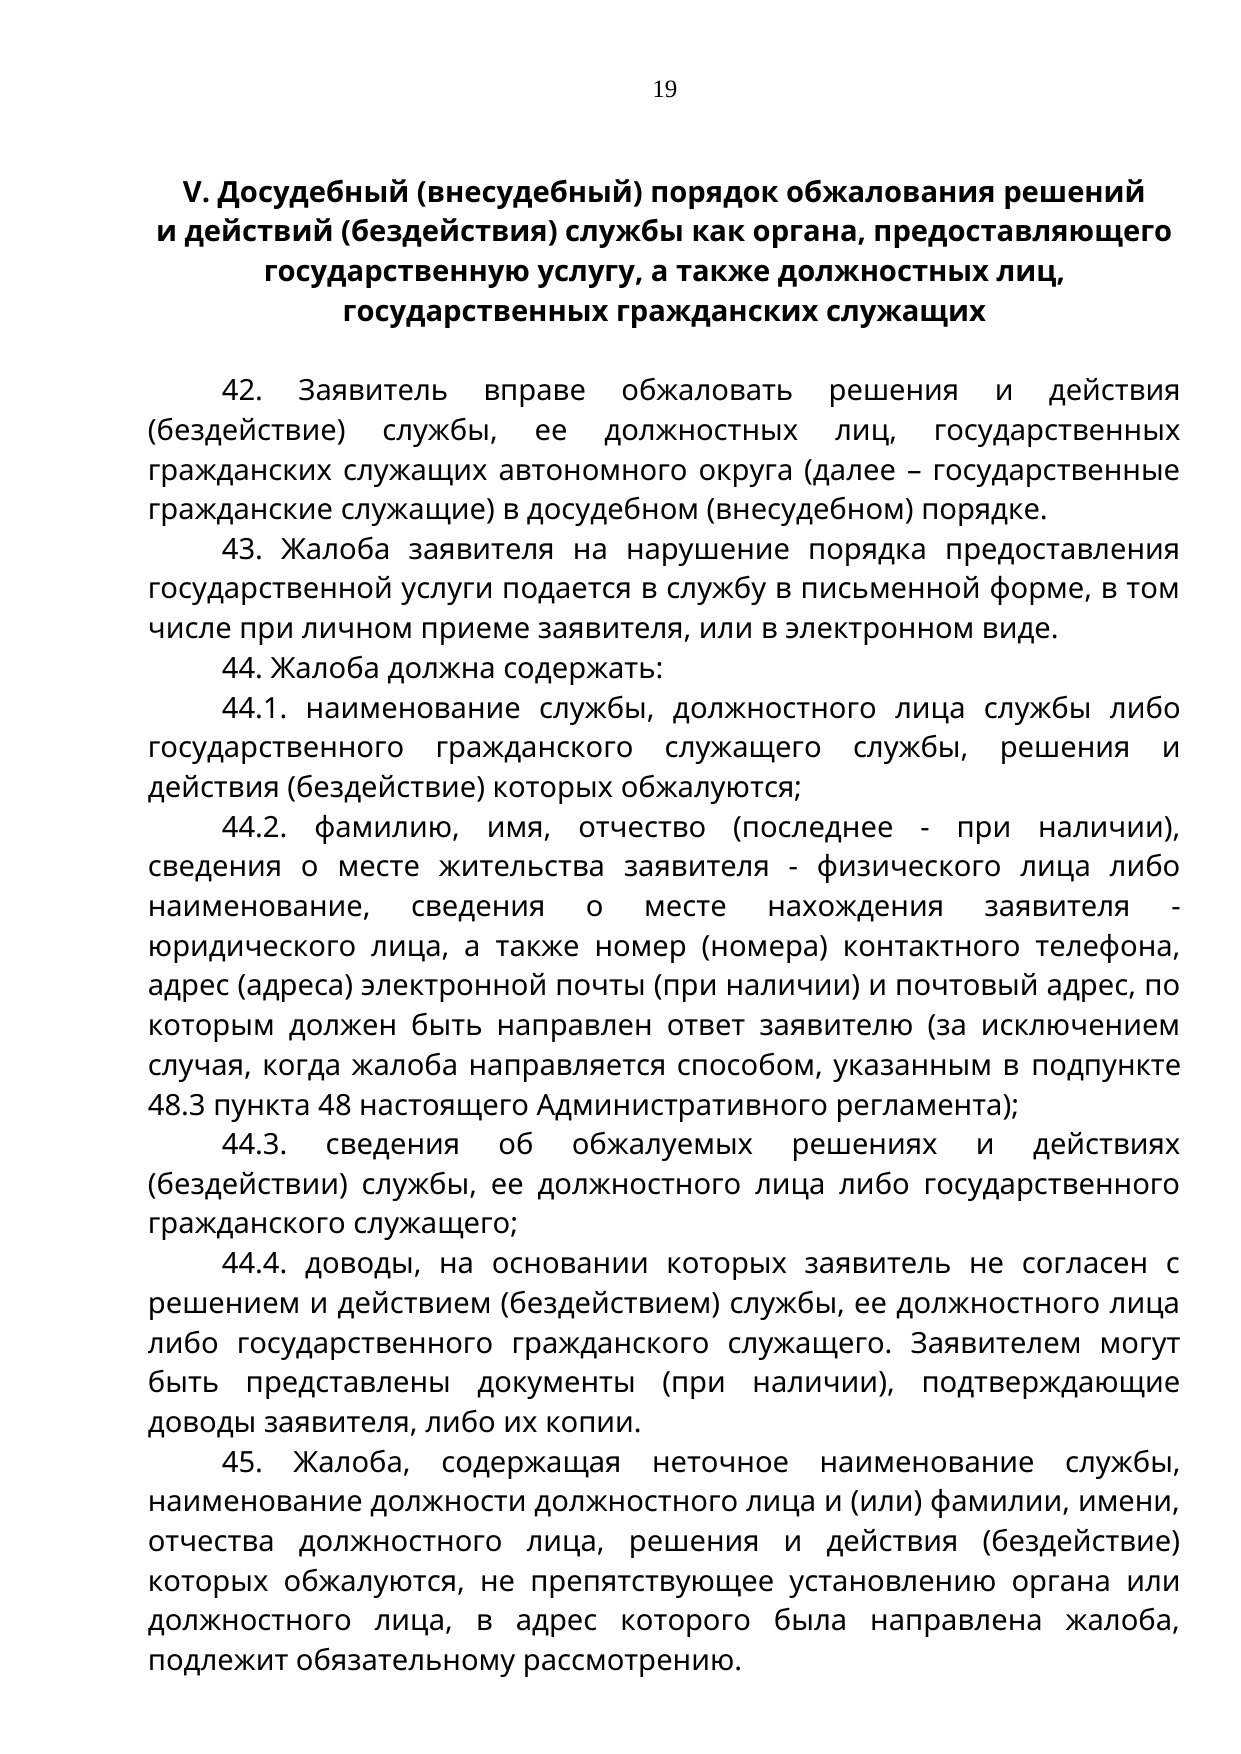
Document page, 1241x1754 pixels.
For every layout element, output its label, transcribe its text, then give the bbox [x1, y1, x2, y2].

text 44. Жалоба должна содержать: [148, 647, 1181, 687]
text 44.3. сведения об обжалуемых решениях и действиях (бездействии) службы, ее должностного лица либо государственного гражданского служащего; [148, 1123, 1181, 1242]
text и действий (бездействия) службы как органа, предоставляющего [148, 211, 1181, 250]
text 44.1. наименование службы, должностного лица службы либо государственного гражданского служащего службы, решения и действия (бездействие) которых обжалуются; [148, 687, 1181, 806]
text 42. Заявитель вправе обжаловать решения и действия (бездействие) службы, ее должностных лиц, государственных гражданских служащих автономного округа (далее – государственные гражданские служащие) в досудебном (внесудебном) порядке. [148, 369, 1181, 528]
text 45. Жалоба, содержащая неточное наименование службы, наименование должности должностного лица и (или) фамилии, имени, отчества должностного лица, решения и действия (бездействие) которых обжалуются, не препятствующее установлению органа или должностного лица, в адрес которого была направлена жалоба, подлежит обязательному рассмотрению. [148, 1441, 1181, 1679]
text V. Досудебный (внесудебный) порядок обжалования решений [148, 171, 1181, 211]
text 43. Жалоба заявителя на нарушение порядка предоставления государственной услуги подается в службу в письменной форме, в том числе при личном приеме заявителя, или в электронном виде. [148, 528, 1181, 647]
text государственных гражданских служащих [148, 290, 1181, 330]
text 44.2. фамилию, имя, отчество (последнее - при наличии), сведения о месте жительства заявителя - физического лица либо наименование, сведения о месте нахождения заявителя - юридического лица, а также номер (номера) контактного телефона, адрес (адреса) электронной почты (при наличии) и почтовый адрес, по которым должен быть направлен ответ заявителю (за исключением случая, когда жалоба направляется способом, указанным в подпункте 48.3 пункта 48 настоящего Административного регламента); [148, 806, 1181, 1123]
text 44.4. доводы, на основании которых заявитель не согласен с решением и действием (бездействием) службы, ее должностного лица либо государственного гражданского служащего. Заявителем могут быть представлены документы (при наличии), подтверждающие доводы заявителя, либо их копии. [148, 1242, 1181, 1441]
text государственную услугу, а также должностных лиц, [148, 250, 1181, 290]
